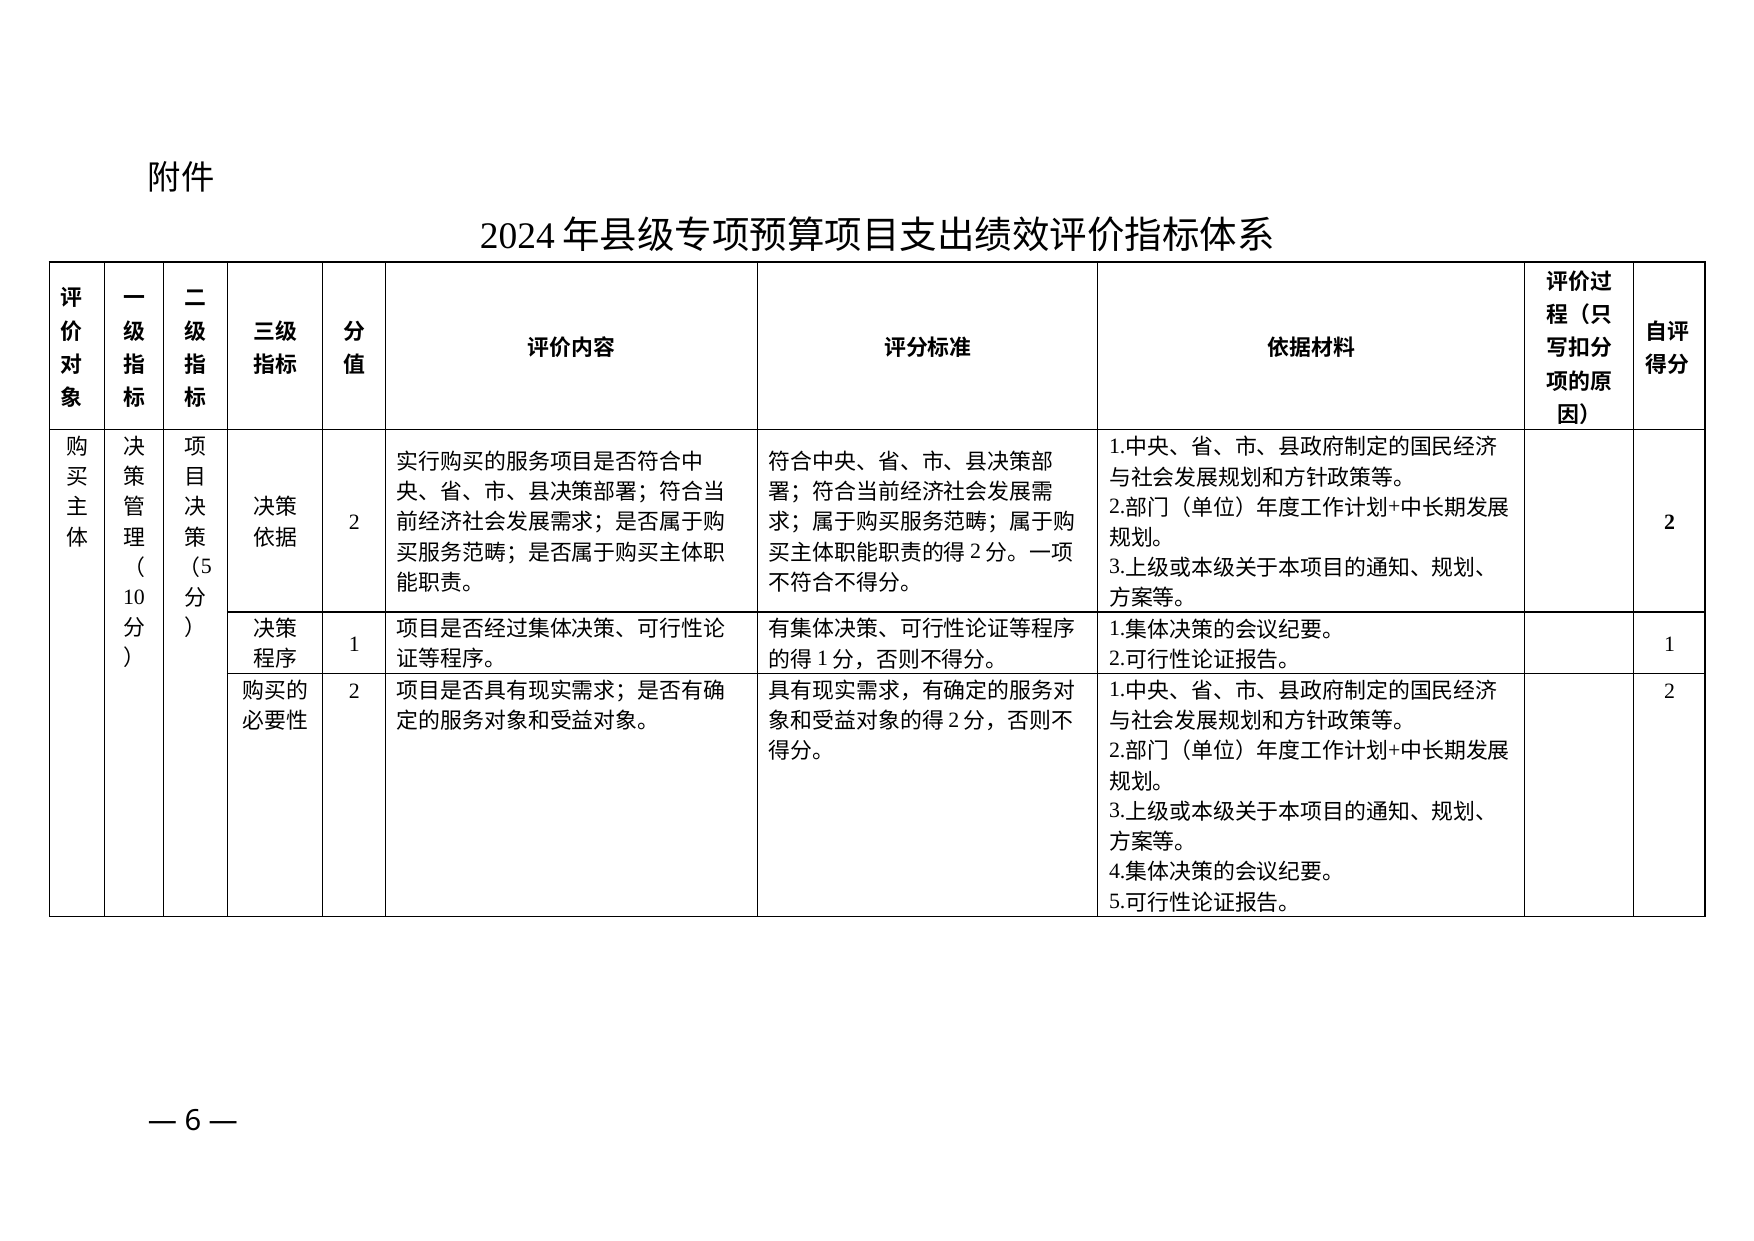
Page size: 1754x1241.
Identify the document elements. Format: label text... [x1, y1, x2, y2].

table_header 评价对象 [50, 263, 104, 429]
table_header 依据材料 [1098, 263, 1524, 429]
table_cell 购买主体 [50, 430, 104, 916]
table_cell 2 [1634, 430, 1704, 611]
table_cell 决策 程序 [228, 613, 322, 673]
table_cell 购买的必要性 [228, 674, 322, 916]
table_cell 项目是否具有现实需求；是否有确定的服务对象和受益对象。 [386, 674, 757, 916]
table_cell 决策管理（10分） [105, 430, 163, 916]
table_cell 2 [323, 430, 385, 611]
table_cell 2 [323, 674, 385, 916]
table_cell 项目是否经过集体决策、可行性论证等程序。 [386, 613, 757, 673]
table_header 评价内容 [386, 263, 757, 429]
table_cell [1525, 674, 1633, 916]
table_cell 有集体决策、可行性论证等程序的得1分，否则不得分。 [758, 613, 1097, 673]
table_header 二级指标 [164, 263, 227, 429]
table_header 一级指标 [105, 263, 163, 429]
table_header 评价过程（只写扣分项的原因） [1525, 263, 1633, 429]
table_header 分值 [323, 263, 385, 429]
table_cell 2 [1634, 674, 1704, 916]
table_header 三级 指标 [228, 263, 322, 429]
table_cell 决策 依据 [228, 430, 322, 611]
text 2024年县级专项预算项目支出绩效评价指标体系 [148, 199, 1606, 261]
table_cell 具有现实需求，有确定的服务对象和受益对象的得2分，否则不得分。 [758, 674, 1097, 916]
table_cell 1.中央、省、市、县政府制定的国民经济与社会发展规划和方针政策等。 2.部门（单位）年度工作计划+中长期发展规划。 3.上级或本级关于本项目的通知、规划、方案等。 [1098, 430, 1524, 611]
table_cell 符合中央、省、市、县决策部署；符合当前经济社会发展需求；属于购买服务范畴；属于购买主体职能职责的得2分。一项不符合不得分。 [758, 430, 1097, 611]
text 附件 [148, 151, 1606, 199]
table_cell 1 [323, 613, 385, 673]
table_cell 实行购买的服务项目是否符合中央、省、市、县决策部署；符合当前经济社会发展需求；是否属于购买服务范畴；是否属于购买主体职能职责。 [386, 430, 757, 611]
table_cell 1 [1634, 613, 1704, 673]
table_cell [1525, 613, 1633, 673]
table_cell 1.中央、省、市、县政府制定的国民经济与社会发展规划和方针政策等。 2.部门（单位）年度工作计划+中长期发展规划。 3.上级或本级关于本项目的通知、规划、方案等。 4.集体决策的会议纪要。 5.可行性论证报告。 [1098, 674, 1524, 916]
table_header 自评得分 [1634, 263, 1704, 429]
table_cell 项目决策（5分） [164, 430, 227, 916]
table_cell [1525, 430, 1633, 611]
table_cell 1.集体决策的会议纪要。 2.可行性论证报告。 [1098, 613, 1524, 673]
table_header 评分标准 [758, 263, 1097, 429]
